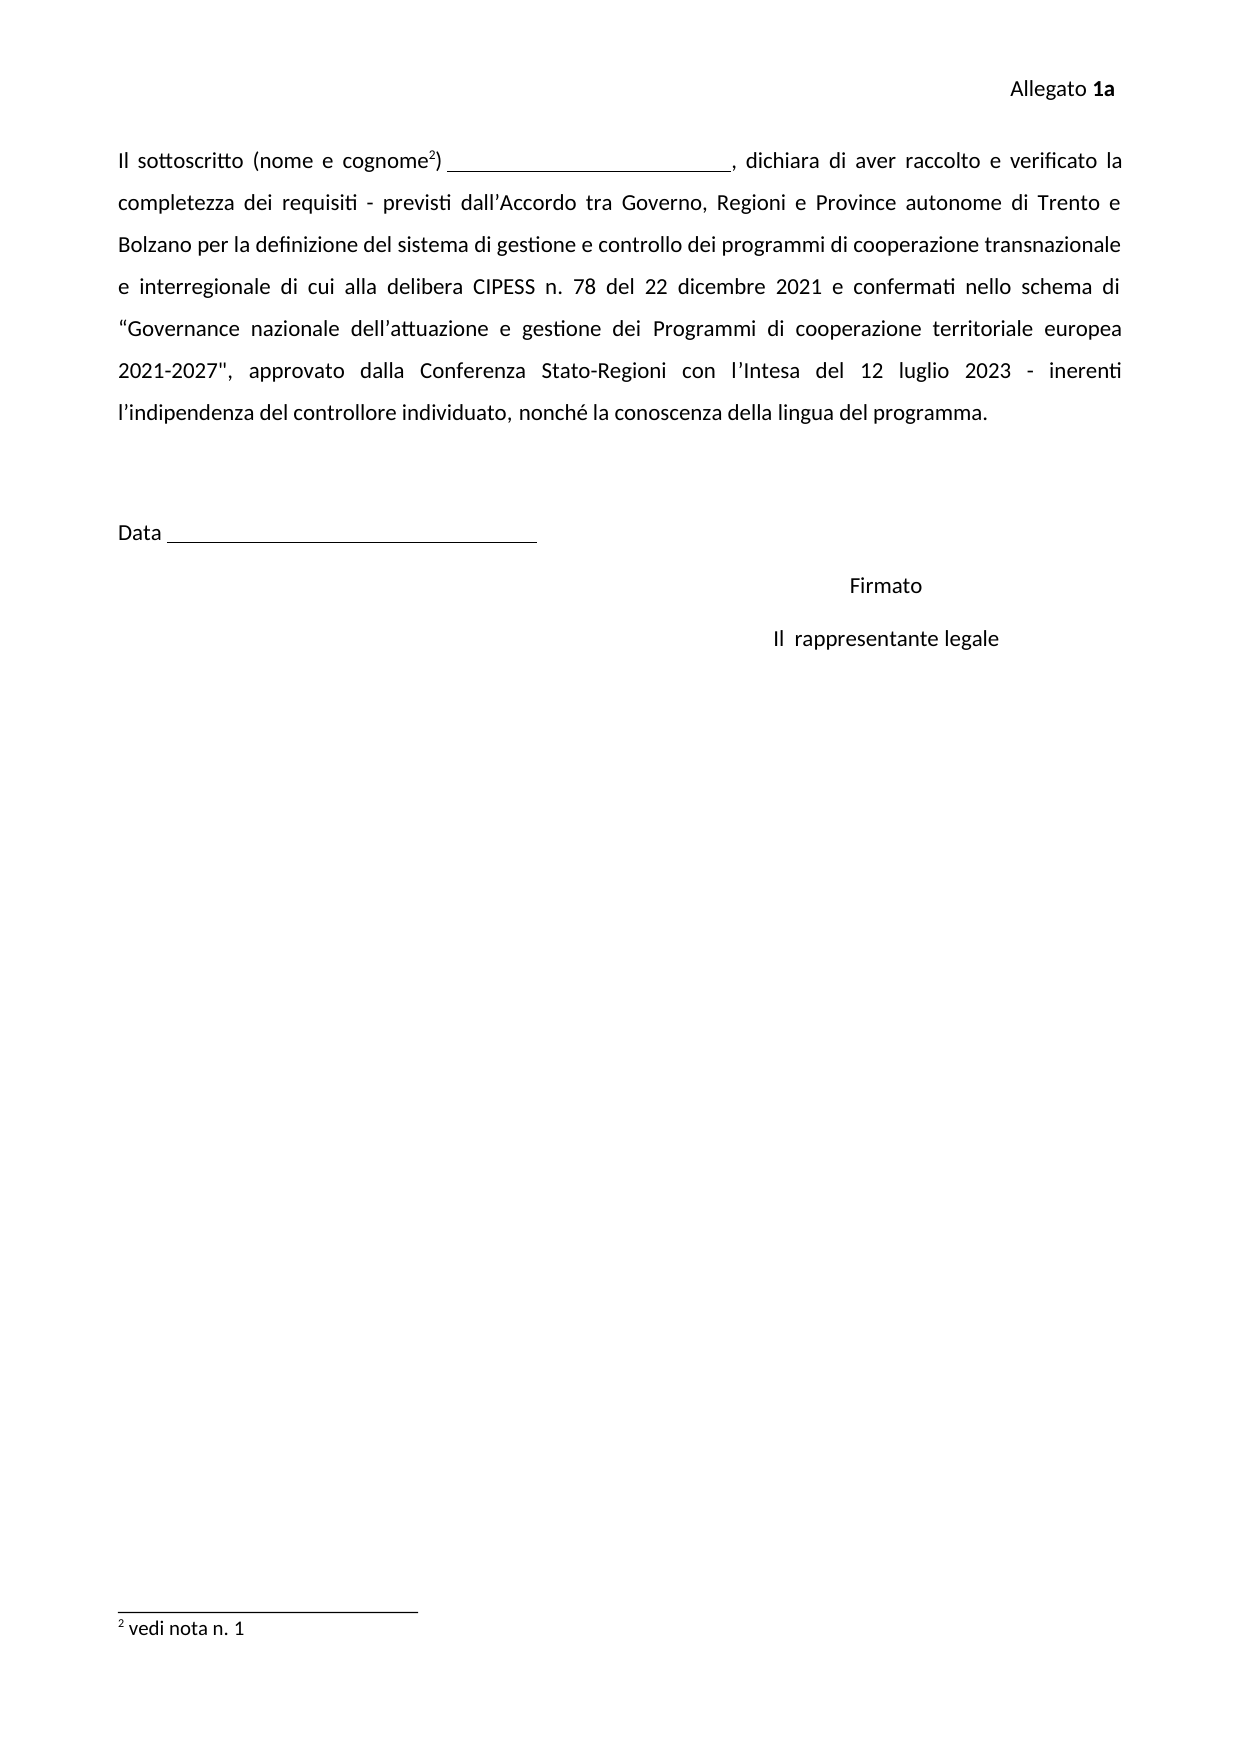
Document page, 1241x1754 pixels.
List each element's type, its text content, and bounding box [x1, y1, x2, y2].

text Il sottoscritto (nome e cognome2) , dichiara di aver raccolto e verificato la completezza dei requisiti - previsti dall’Accordo tra Governo, Regioni e Province autonome di Trento e Bolzano per la definizione del sistema di gestione e controllo dei programmi di cooperazione transnazionale e interregionale di cui alla delibera CIPESS n. 78 del 22 dicembre 2021 e confermati nello schema di “Governance nazionale dell’attuazione e gestione dei Programmi di cooperazione territoriale europea 2021-2027", approvato dalla Conferenza Stato-Regioni con l’Intesa del 12 luglio 2023 - inerenti l’indipendenza del controllore individuato, nonché la conoscenza della lingua del programma. [118, 146, 1123, 426]
text Data [118, 518, 1138, 546]
text Il rappresentante legale [771, 624, 1001, 652]
text Firmato [771, 571, 1001, 599]
text 2 vedi nota n. 1 [118, 1615, 1138, 1641]
